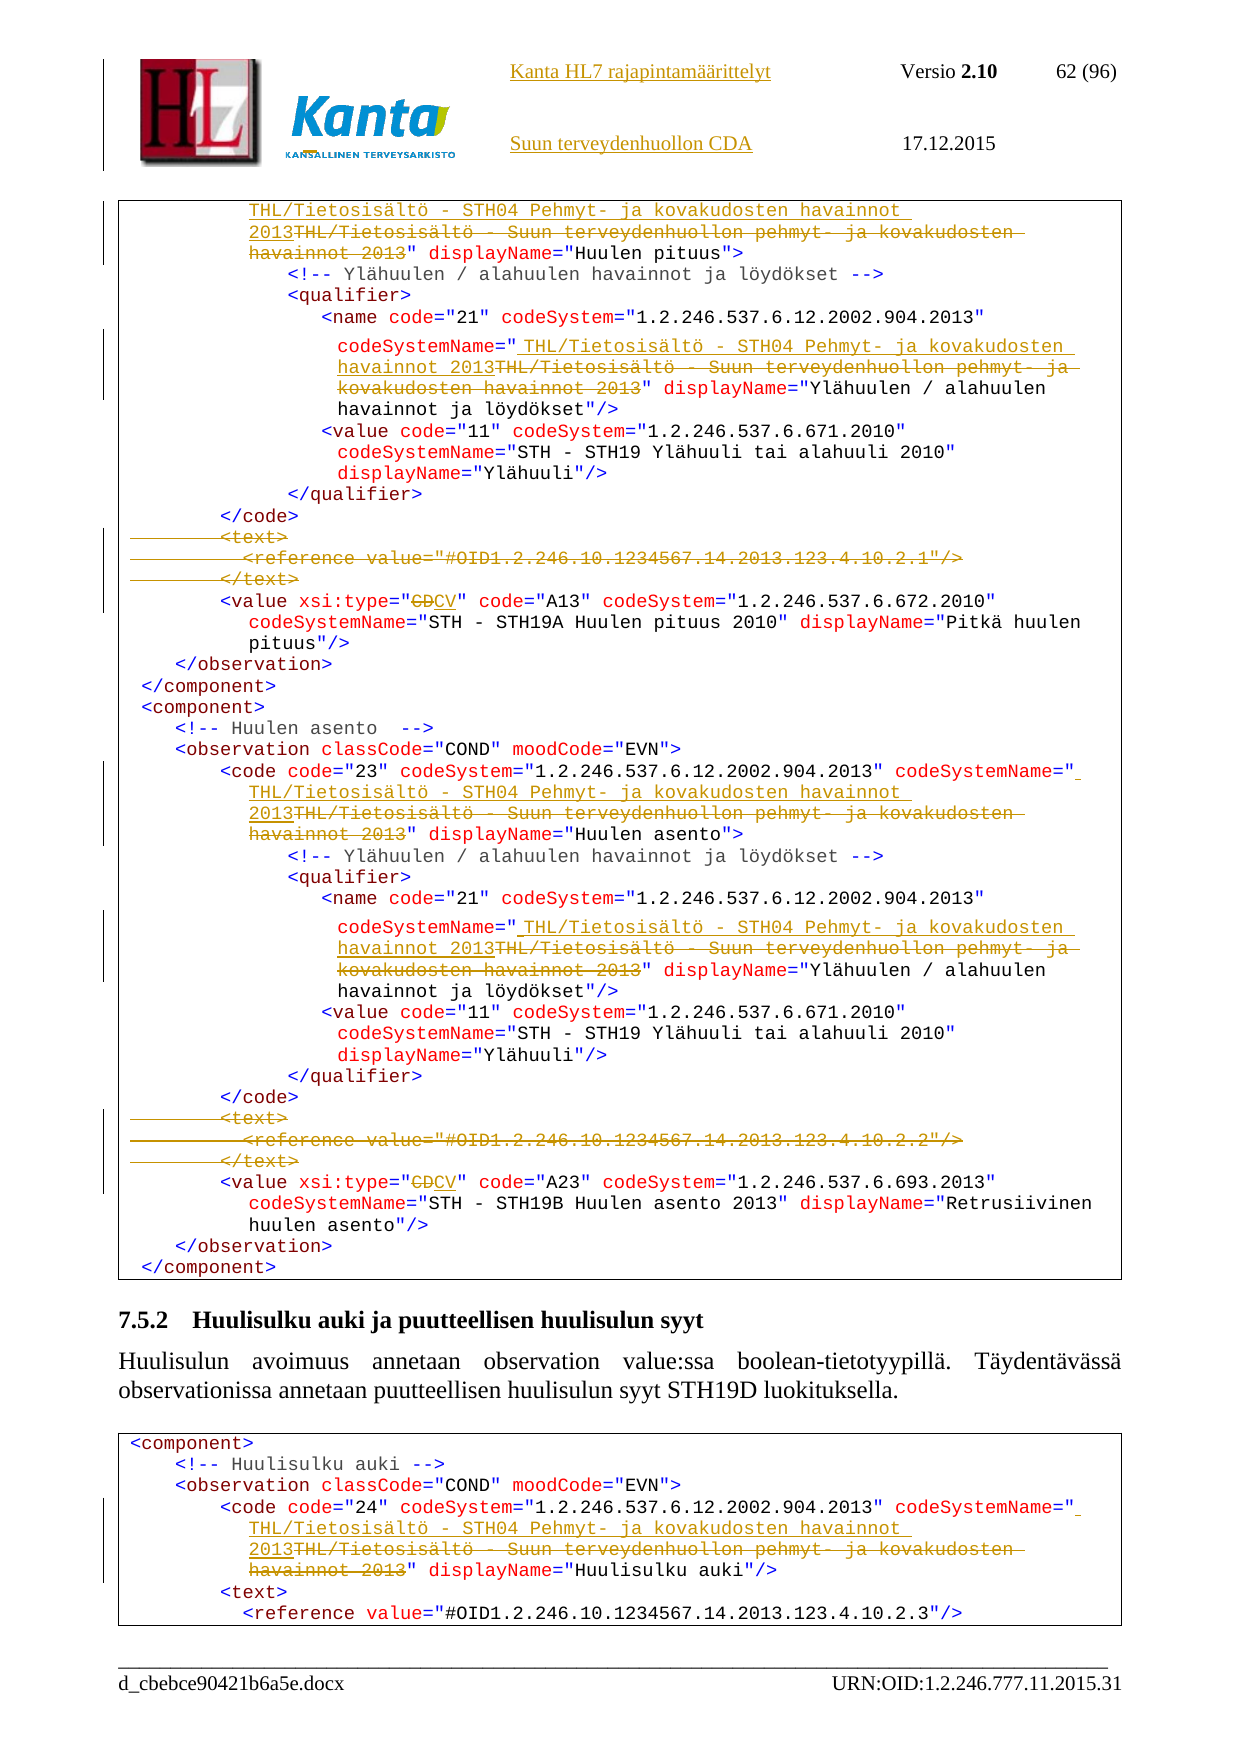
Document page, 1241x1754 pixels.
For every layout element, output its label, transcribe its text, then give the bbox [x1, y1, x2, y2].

picture [306, 96, 318, 110]
picture [285, 96, 455, 158]
text Huulisulun avoimuus annetaan observation value:ssa boolean-tietotyypillä. Täydentävässä observationissa annetaan puutteellisen huulisulun syyt STH19D luokituksella. [118, 1346, 1122, 1404]
picture [140, 59, 263, 167]
subtitle Huulisulku auki ja puutteellisen huulisulun syyt [118, 1305, 1122, 1334]
